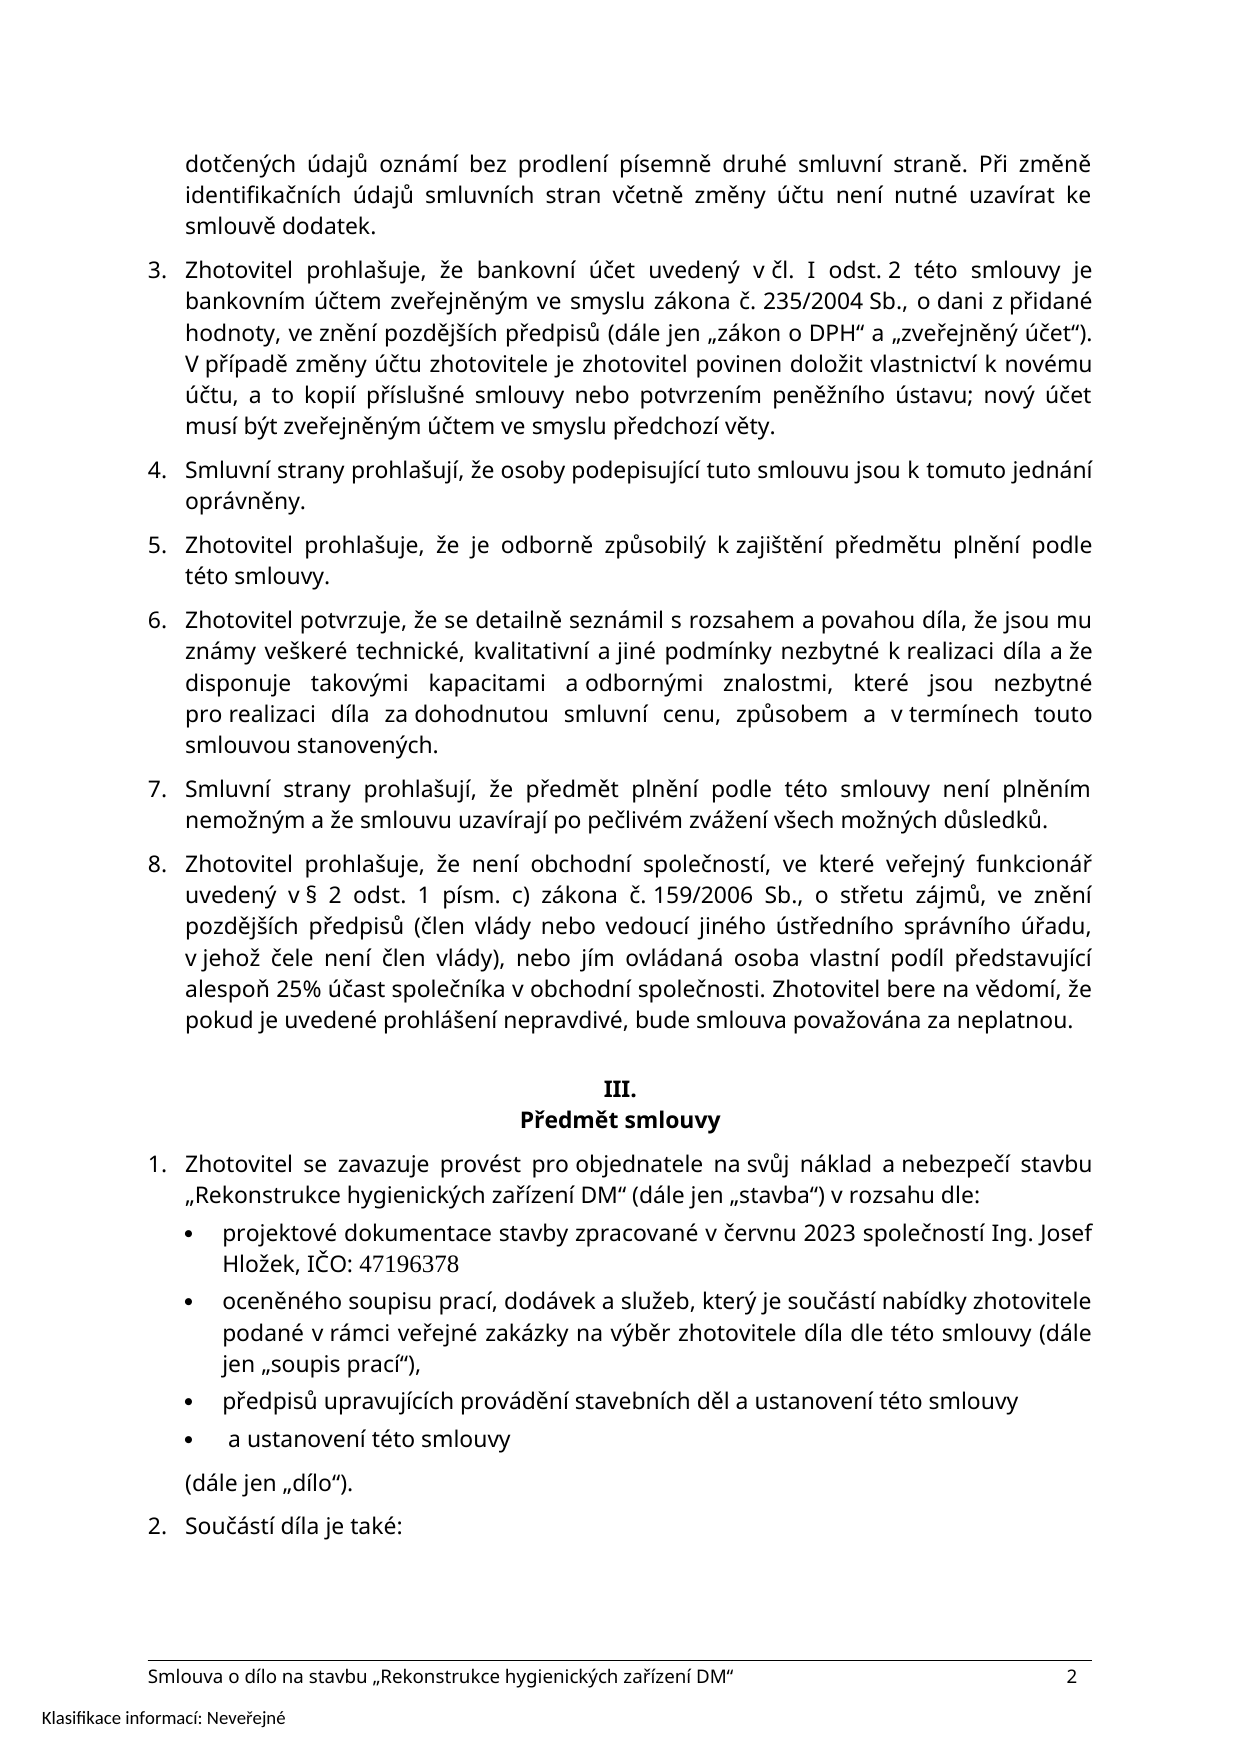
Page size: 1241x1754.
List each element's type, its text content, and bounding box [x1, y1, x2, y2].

list Zhotovitel prohlašuje, že je odborně způsobilý k zajištění předmětu plnění podle této smlouvy. [148, 529, 1092, 591]
text III. Předmět smlouvy [148, 1073, 1092, 1135]
list a ustanovení této smlouvy [185, 1423, 1092, 1454]
list Zhotovitel se zavazuje provést pro objednatele na svůj náklad a nebezpečí stavbu „Rekonstrukce hygienických zařízení DM“ (dále jen „stavba“) v rozsahu dle: [148, 1148, 1092, 1210]
list Zhotovitel potvrzuje, že se detailně seznámil s rozsahem a povahou díla, že jsou mu známy veškeré technické, kvalitativní a jiné podmínky nezbytné k realizaci díla a že disponuje takovými kapacitami a odbornými znalostmi, které jsou nezbytné pro realizaci díla za dohodnutou smluvní cenu, způsobem a v termínech touto smlouvou stanovených. [148, 604, 1092, 760]
list Zhotovitel prohlašuje, že není obchodní společností, ve které veřejný funkcionář uvedený v § 2 odst. 1 písm. c) zákona č. 159/2006 Sb., o střetu zájmů, ve znění pozdějších předpisů (člen vlády nebo vedoucí jiného ústředního správního úřadu, v jehož čele není člen vlády), nebo jím ovládaná osoba vlastní podíl představující alespoň 25% účast společníka v obchodní společnosti. Zhotovitel bere na vědomí, že pokud je uvedené prohlášení nepravdivé, bude smlouva považována za neplatnou. [148, 848, 1092, 1035]
list Zhotovitel prohlašuje, že bankovní účet uvedený v čl. I odst. 2 této smlouvy je bankovním účtem zveřejněným ve smyslu zákona č. 235/2004 Sb., o dani z přidané hodnoty, ve znění pozdějších předpisů (dále jen „zákon o DPH“ a „zveřejněný účet“). V případě změny účtu zhotovitele je zhotovitel povinen doložit vlastnictví k novému účtu, a to kopií příslušné smlouvy nebo potvrzením peněžního ústavu; nový účet musí být zveřejněným účtem ve smyslu předchozí věty. [148, 254, 1092, 441]
text (dále jen „dílo“). [185, 1466, 1092, 1498]
list Součástí díla je také: [148, 1510, 1092, 1541]
list Smluvní strany prohlašují, že předmět plnění podle této smlouvy není plněním nemožným a že smlouvu uzavírají po pečlivém zvážení všech možných důsledků. [148, 773, 1092, 835]
list předpisů upravujících provádění stavebních děl a ustanovení této smlouvy [185, 1385, 1092, 1416]
list oceněného soupisu prací, dodávek a služeb, který je součástí nabídky zhotovitele podané v rámci veřejné zakázky na výběr zhotovitele díla dle této smlouvy (dále jen „soupis prací“), [185, 1285, 1092, 1379]
list Smluvní strany prohlašují, že osoby podepisující tuto smlouvu jsou k tomuto jednání oprávněny. [148, 454, 1092, 516]
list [148, 148, 1092, 241]
list projektové dokumentace stavby zpracované v červnu 2023 společností Ing. Josef Hložek, IČO: 47196378 [185, 1216, 1092, 1279]
